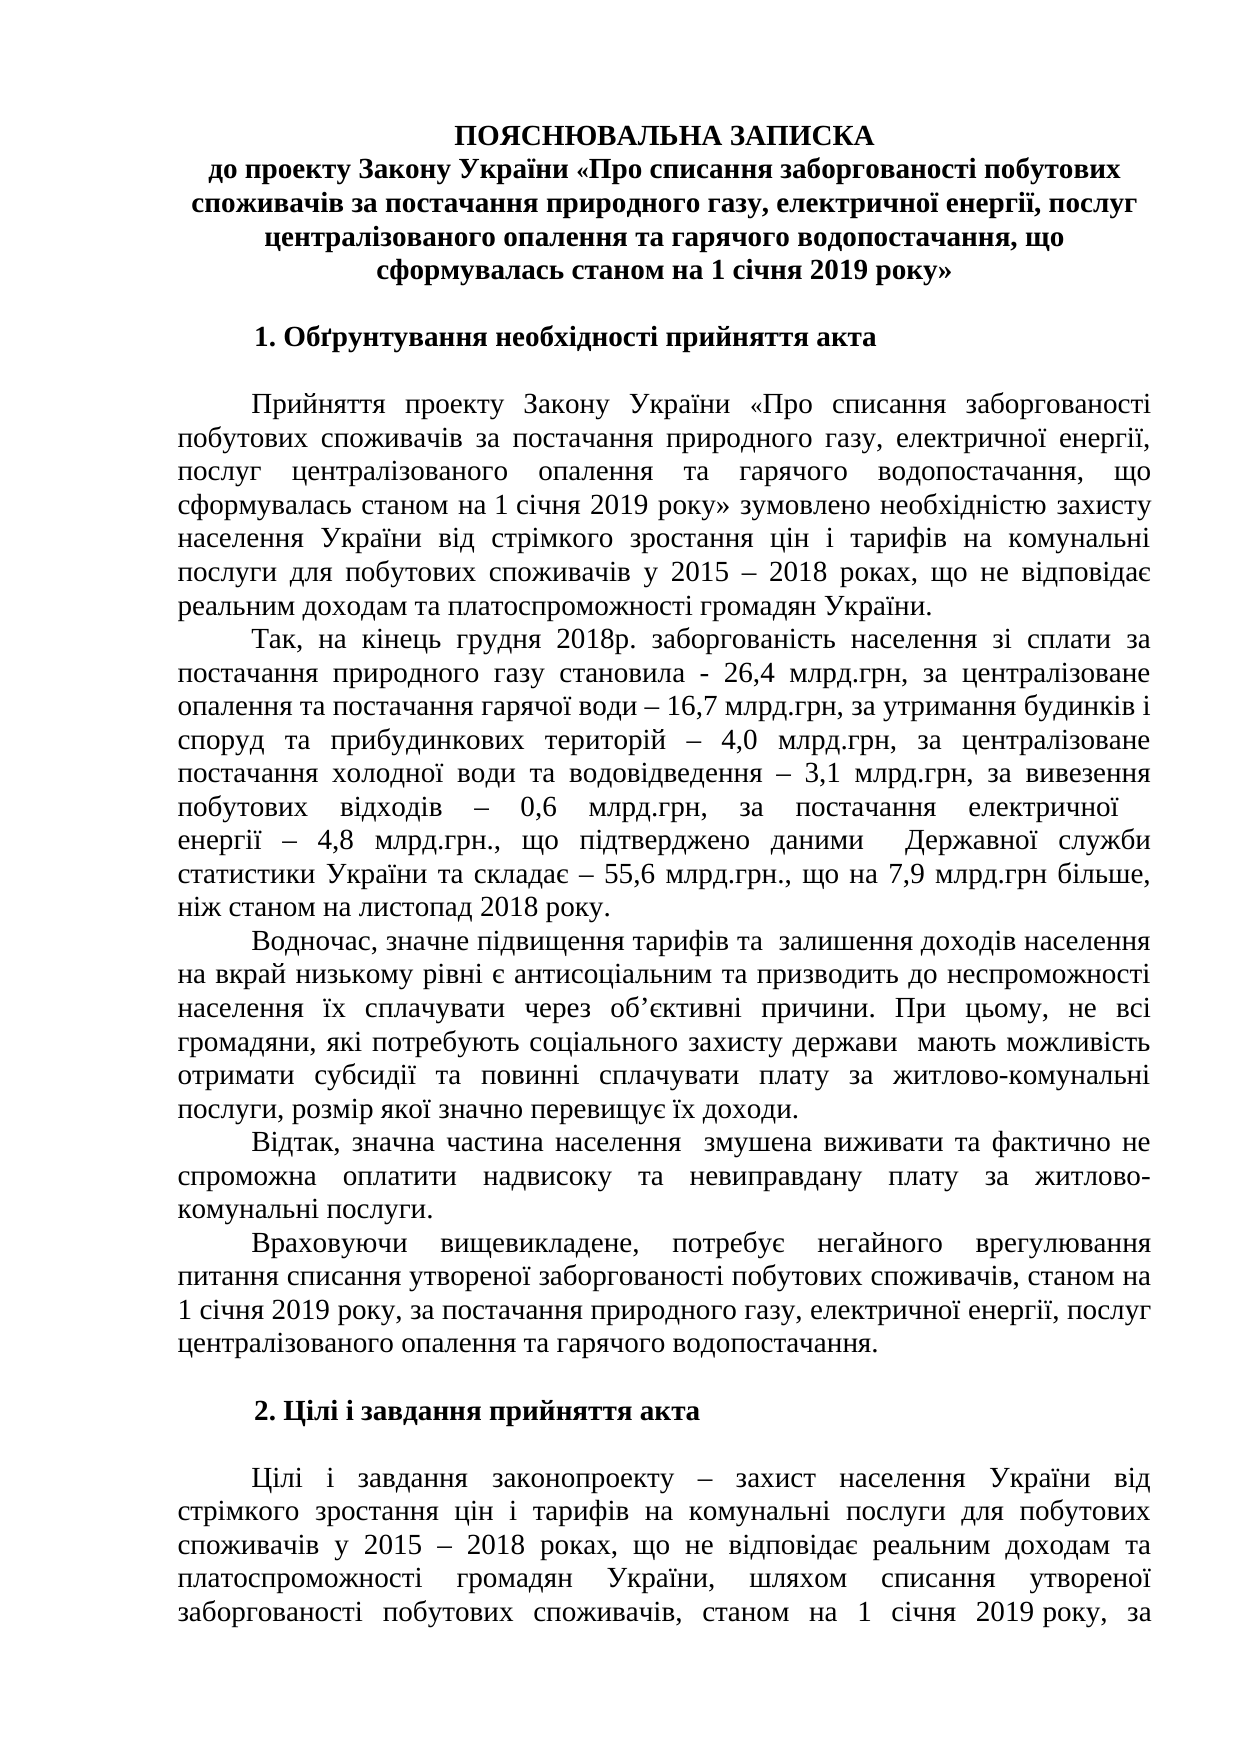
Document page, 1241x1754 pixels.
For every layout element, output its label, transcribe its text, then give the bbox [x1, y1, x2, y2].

text Прийняття проекту Закону України «Про списання заборгованості побутових споживачів за постачання природного газу, електричної енергії, послуг централізованого опалення та гарячого водопостачання, що сформувалась станом на 1 січня 2019 року» зумовлено необхідністю захисту населення України від стрімкого зростання цін і тарифів на комунальні послуги для побутових споживачів у 2015 – 2018 роках, що не відповідає реальним доходам та платоспроможності громадян України. [177, 386, 1152, 621]
text Водночас, значне підвищення тарифів та залишення доходів населення на вкрай низькому рівні є антисоціальним та призводить до неспроможності населення їх сплачувати через об’єктивні причини. При цьому, не всі громадяни, які потребують соціального захисту держави мають можливість отримати субсидії та повинні сплачувати плату за житлово-комунальні послуги, розмір якої значно перевищує їх доходи. [177, 923, 1152, 1124]
text Враховуючи вищевикладене, потребує негайного врегулювання питання списання утвореної заборгованості побутових споживачів, станом на 1 січня 2019 року, за постачання природного газу, електричної енергії, послуг централізованого опалення та гарячого водопостачання. [177, 1225, 1152, 1359]
text до проекту Закону України «Про списання заборгованості побутових споживачів за постачання природного газу, електричної енергії, послуг централізованого опалення та гарячого водопостачання, що сформувалась станом на 1 січня 2019 року» [177, 152, 1152, 286]
text Відтак, значна частина населення змушена виживати та фактично не спроможна оплатити надвисоку та невиправдану плату за житлово-комунальні послуги. [177, 1124, 1152, 1225]
text 2. Цілі і завдання прийняття акта [177, 1393, 1152, 1426]
text 1. Обґрунтування необхідності прийняття акта [177, 319, 1152, 353]
text ПОЯСНЮВАЛЬНА ЗАПИСКА [177, 118, 1152, 152]
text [177, 1460, 1152, 1627]
text Так, на кінець грудня 2018р. заборгованість населення зі сплати за постачання природного газу становила - 26,4 млрд.грн, за централізоване опалення та постачання гарячої води – 16,7 млрд.грн, за утримання будинків і споруд та прибудинкових територій – 4,0 млрд.грн, за централізоване постачання холодної води та водовідведення – 3,1 млрд.грн, за вивезення побутових відходів – 0,6 млрд.грн, за постачання електричної енергії – 4,8 млрд.грн., що підтверджено даними Державної служби статистики України та складає – 55,6 млрд.грн., що на 7,9 млрд.грн більше, ніж станом на листопад 2018 року. [177, 621, 1152, 923]
